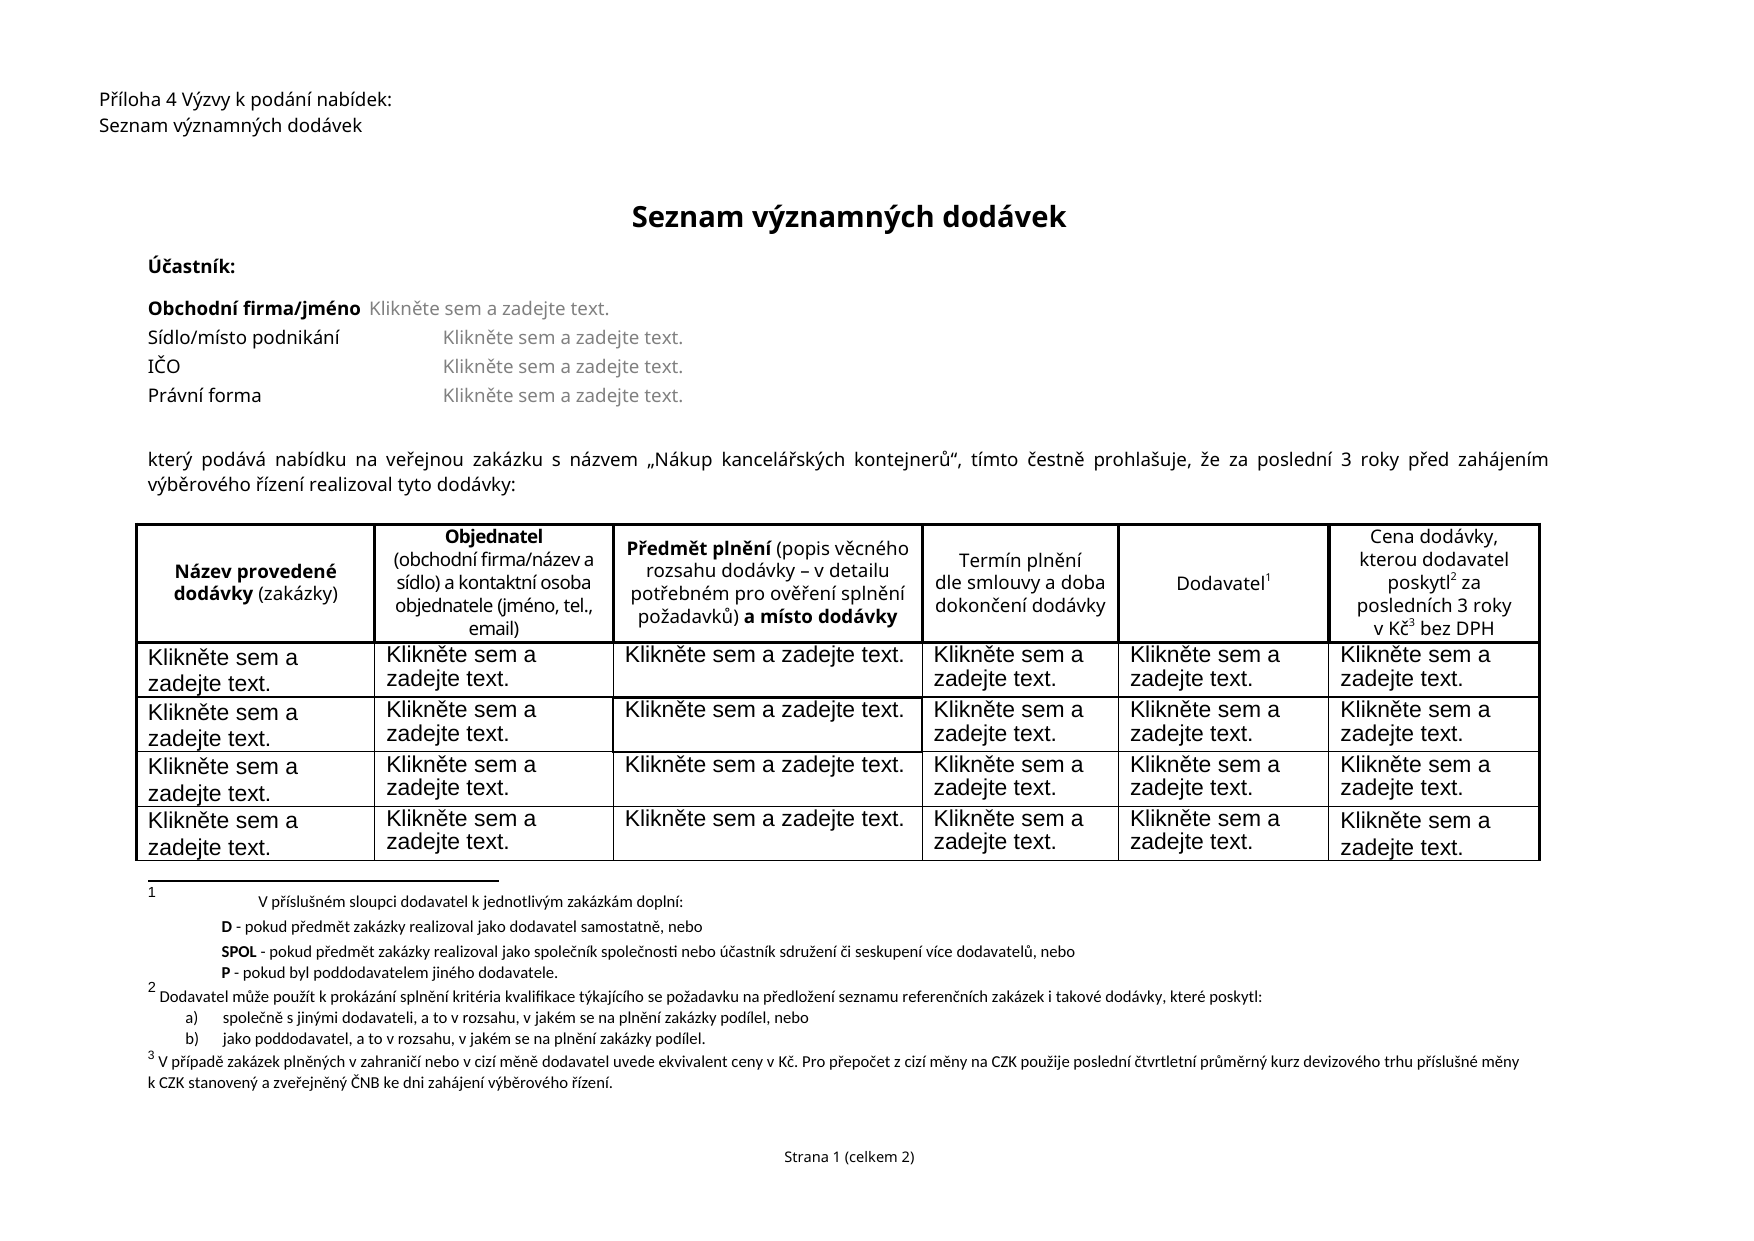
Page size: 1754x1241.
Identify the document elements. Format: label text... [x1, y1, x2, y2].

title Seznam významných dodávek [148, 196, 1551, 236]
table_header Předmět plnění (popis věcného rozsahu dodávky – v detailu potřebném pro ověření splnění požadavků) a místo dodávky [615, 526, 921, 641]
table_header Objednatel (obchodní firma/název a sídlo) a kontaktní osoba objednatele (jméno, tel., email) [376, 526, 612, 641]
table_header Dodavatel [1120, 526, 1327, 641]
table_header Název provedené dodávky (zakázky) [138, 526, 373, 641]
text Účastník: [148, 249, 1551, 279]
text Sídlo/místo podnikání [148, 321, 1551, 350]
text Obchodní firma/jméno [148, 292, 1551, 321]
table_header Termín plnění dle smlouvy a doba dokončení dodávky [924, 526, 1117, 641]
text který podává nabídku na veřejnou zakázku s názvem „Nákup kancelářských kontejnerů“, tímto čestně prohlašuje, že za poslední 3 roky před zahájením výběrového řízení realizoval tyto dodávky: [148, 446, 1551, 497]
text Právní forma [148, 379, 1551, 408]
table_header Cena dodávky, kterou dodavatel poskytl za posledních 3 roky v Kč bez DPH [1331, 526, 1538, 641]
text IČO [148, 350, 1551, 379]
